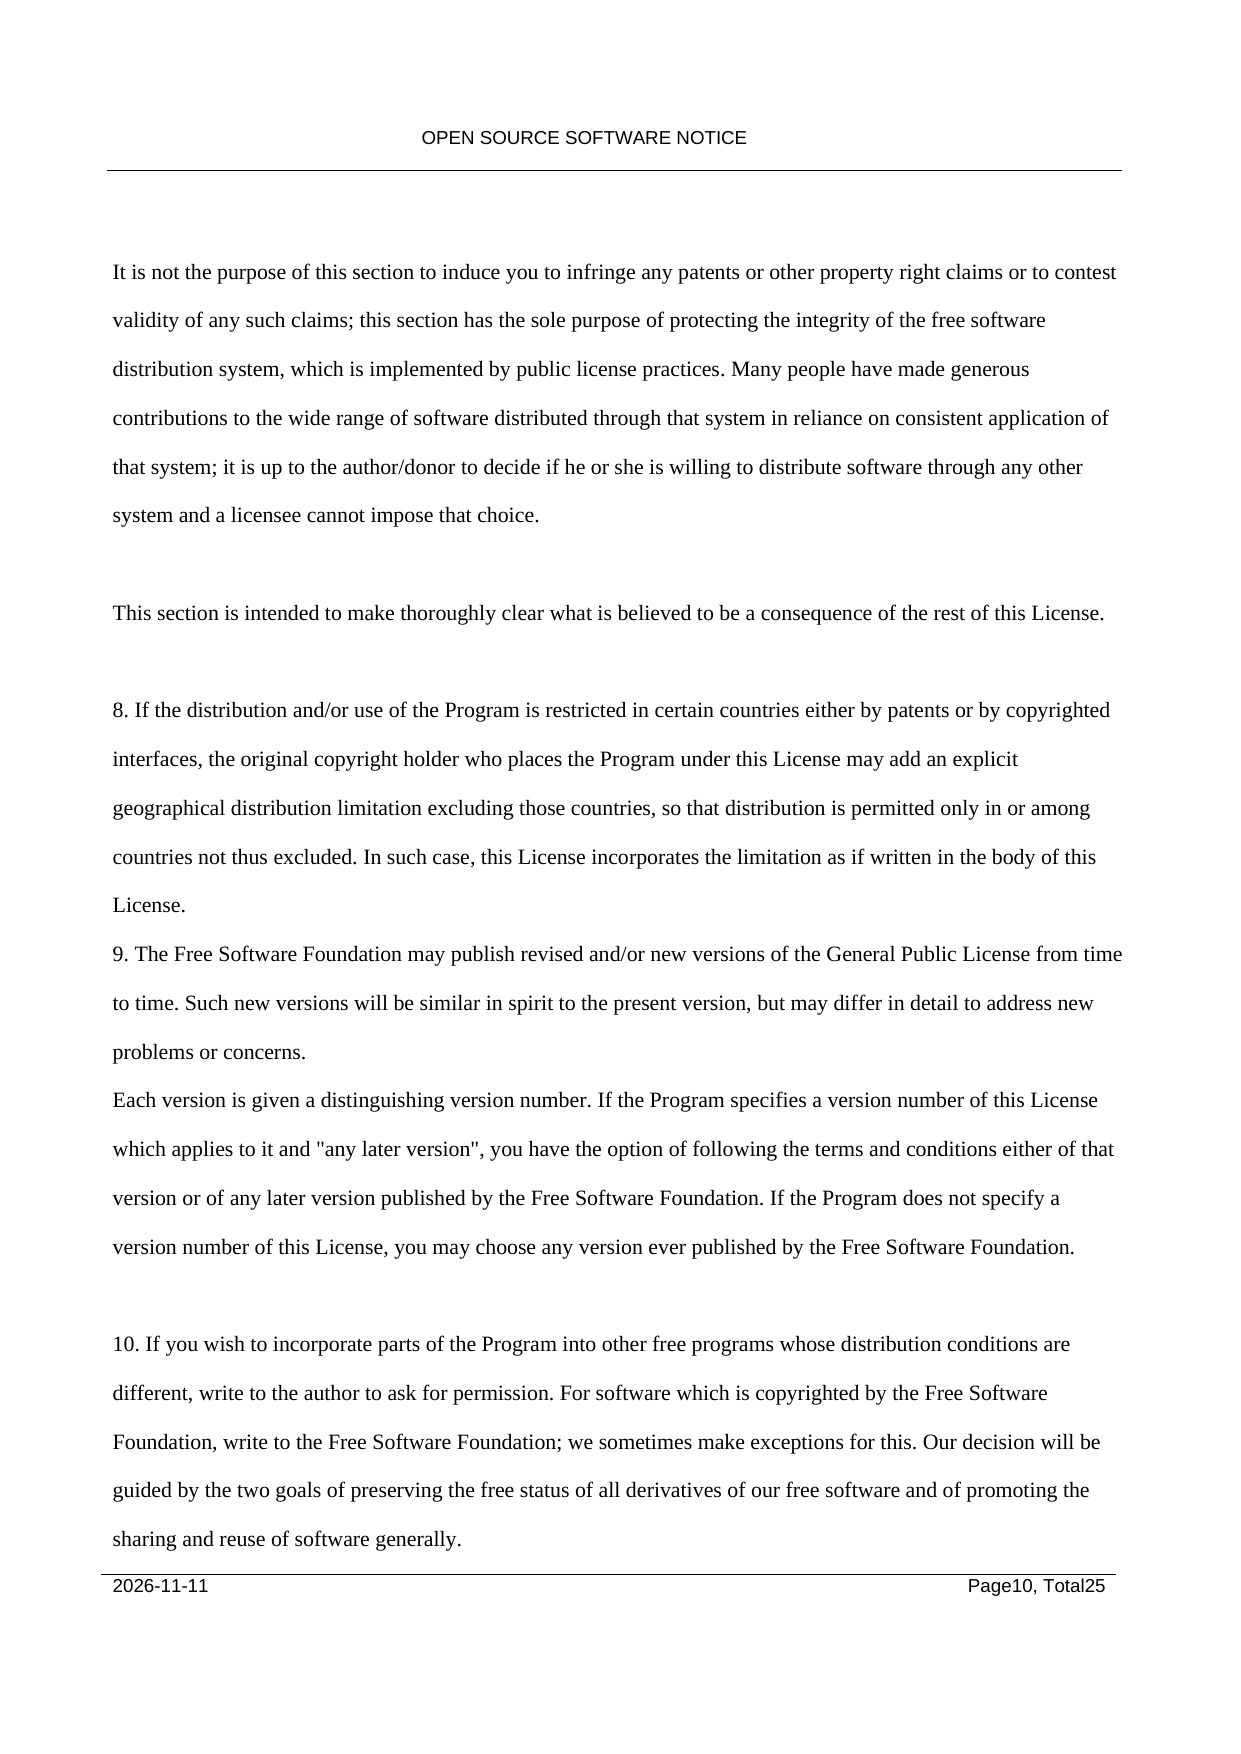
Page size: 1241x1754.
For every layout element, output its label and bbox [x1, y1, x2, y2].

text [112, 206, 1128, 1555]
